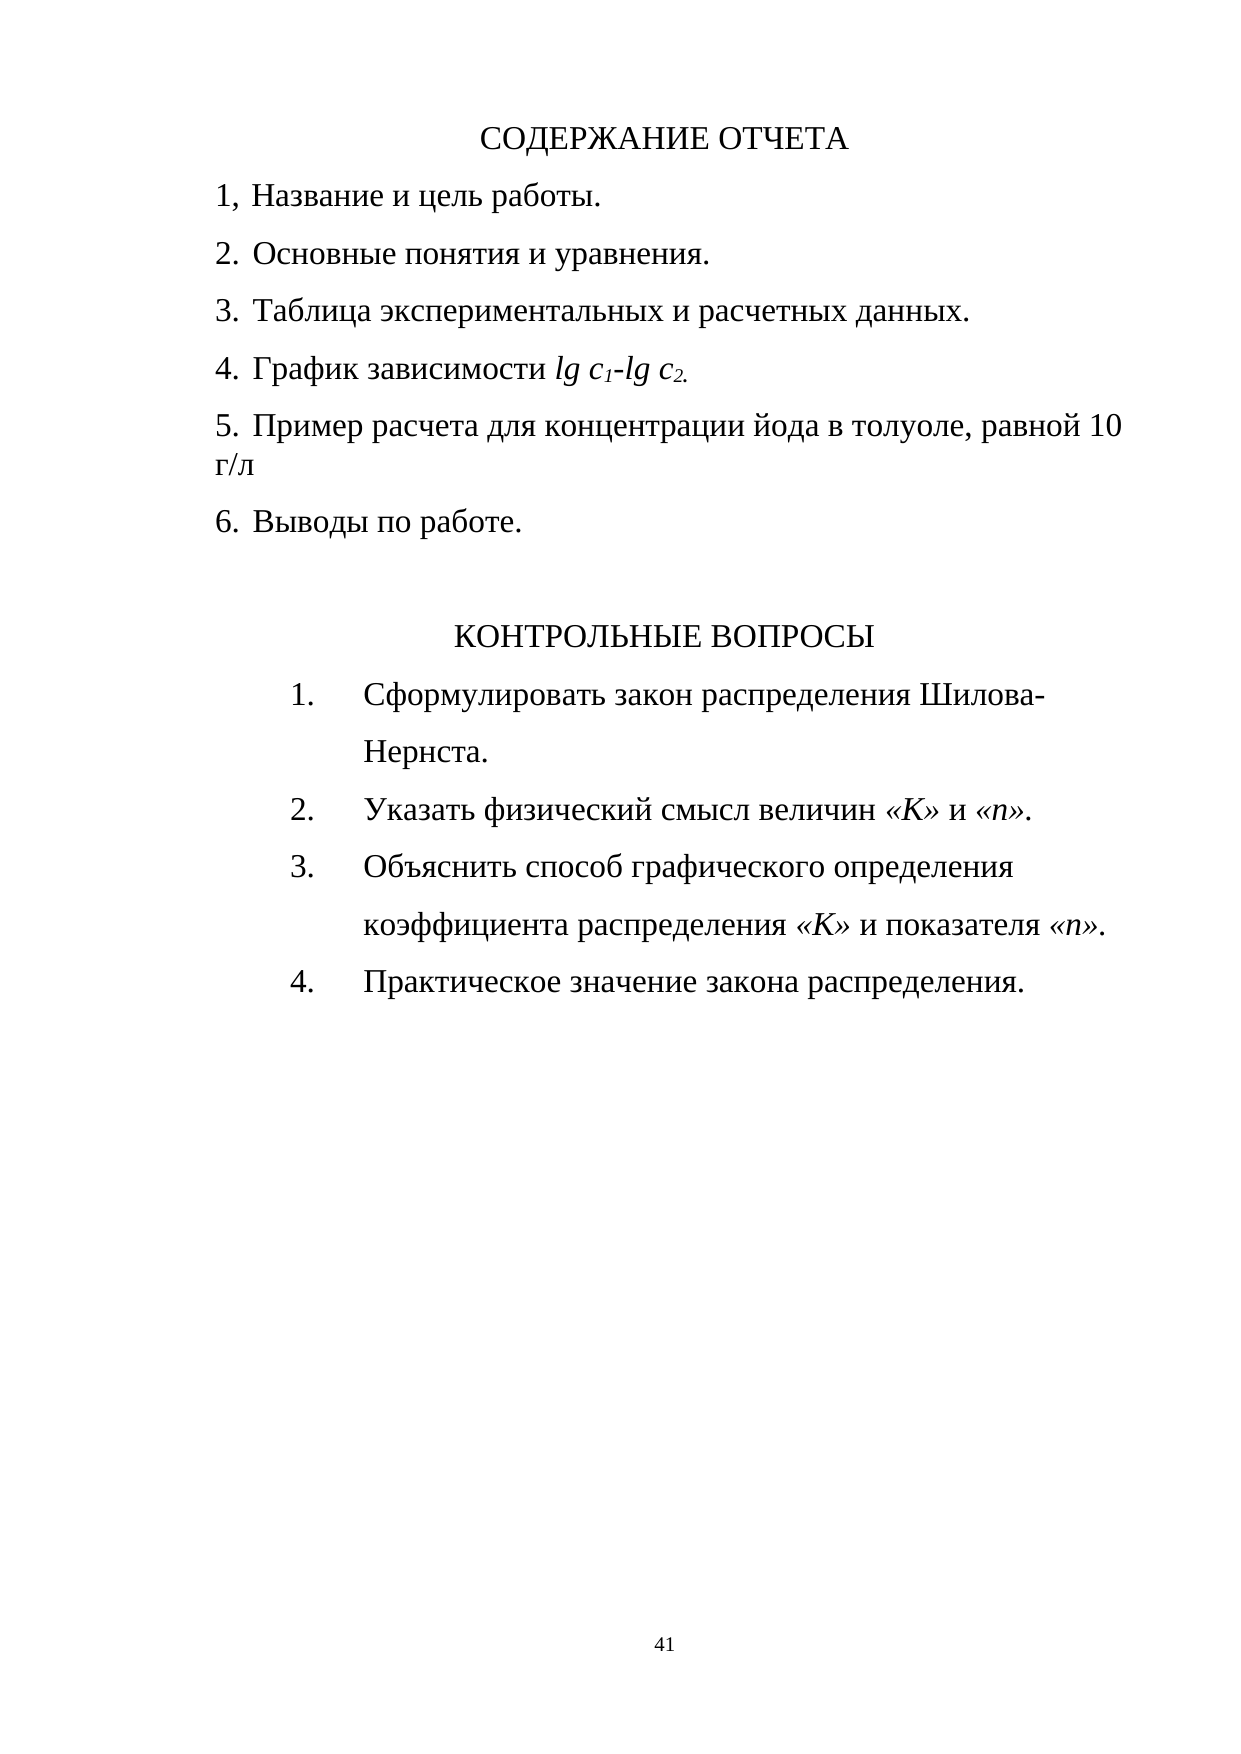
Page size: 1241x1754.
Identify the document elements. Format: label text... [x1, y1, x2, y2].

text СОДЕРЖАНИЕ ОТЧЕТА [177, 118, 1152, 156]
list Практическое значение закона распределения. [290, 961, 1152, 1000]
text 1, Название и цель работы. [215, 176, 1152, 214]
text КОНТРОЛЬНЫЕ ВОПРОСЫ [177, 616, 1152, 655]
list Указать физический смысл величин «К» и «n». [290, 789, 1152, 827]
list Основные понятия и уравнения. [215, 233, 1152, 271]
list График зависимости lg с1-lg с2. [215, 348, 1152, 386]
list Объяснить способ графического определения коэффициента распределения «К» и показателя «n». [290, 846, 1152, 942]
list Сформулировать закон распределения Шилова-Нернста. [290, 674, 1152, 770]
list Таблица экспериментальных и расчетных данных. [215, 291, 1152, 329]
list Выводы по работе. [215, 501, 1152, 540]
text г/л [215, 444, 1152, 482]
list Пример расчета для концентрации йода в толуоле, равной 10 [215, 406, 1152, 444]
